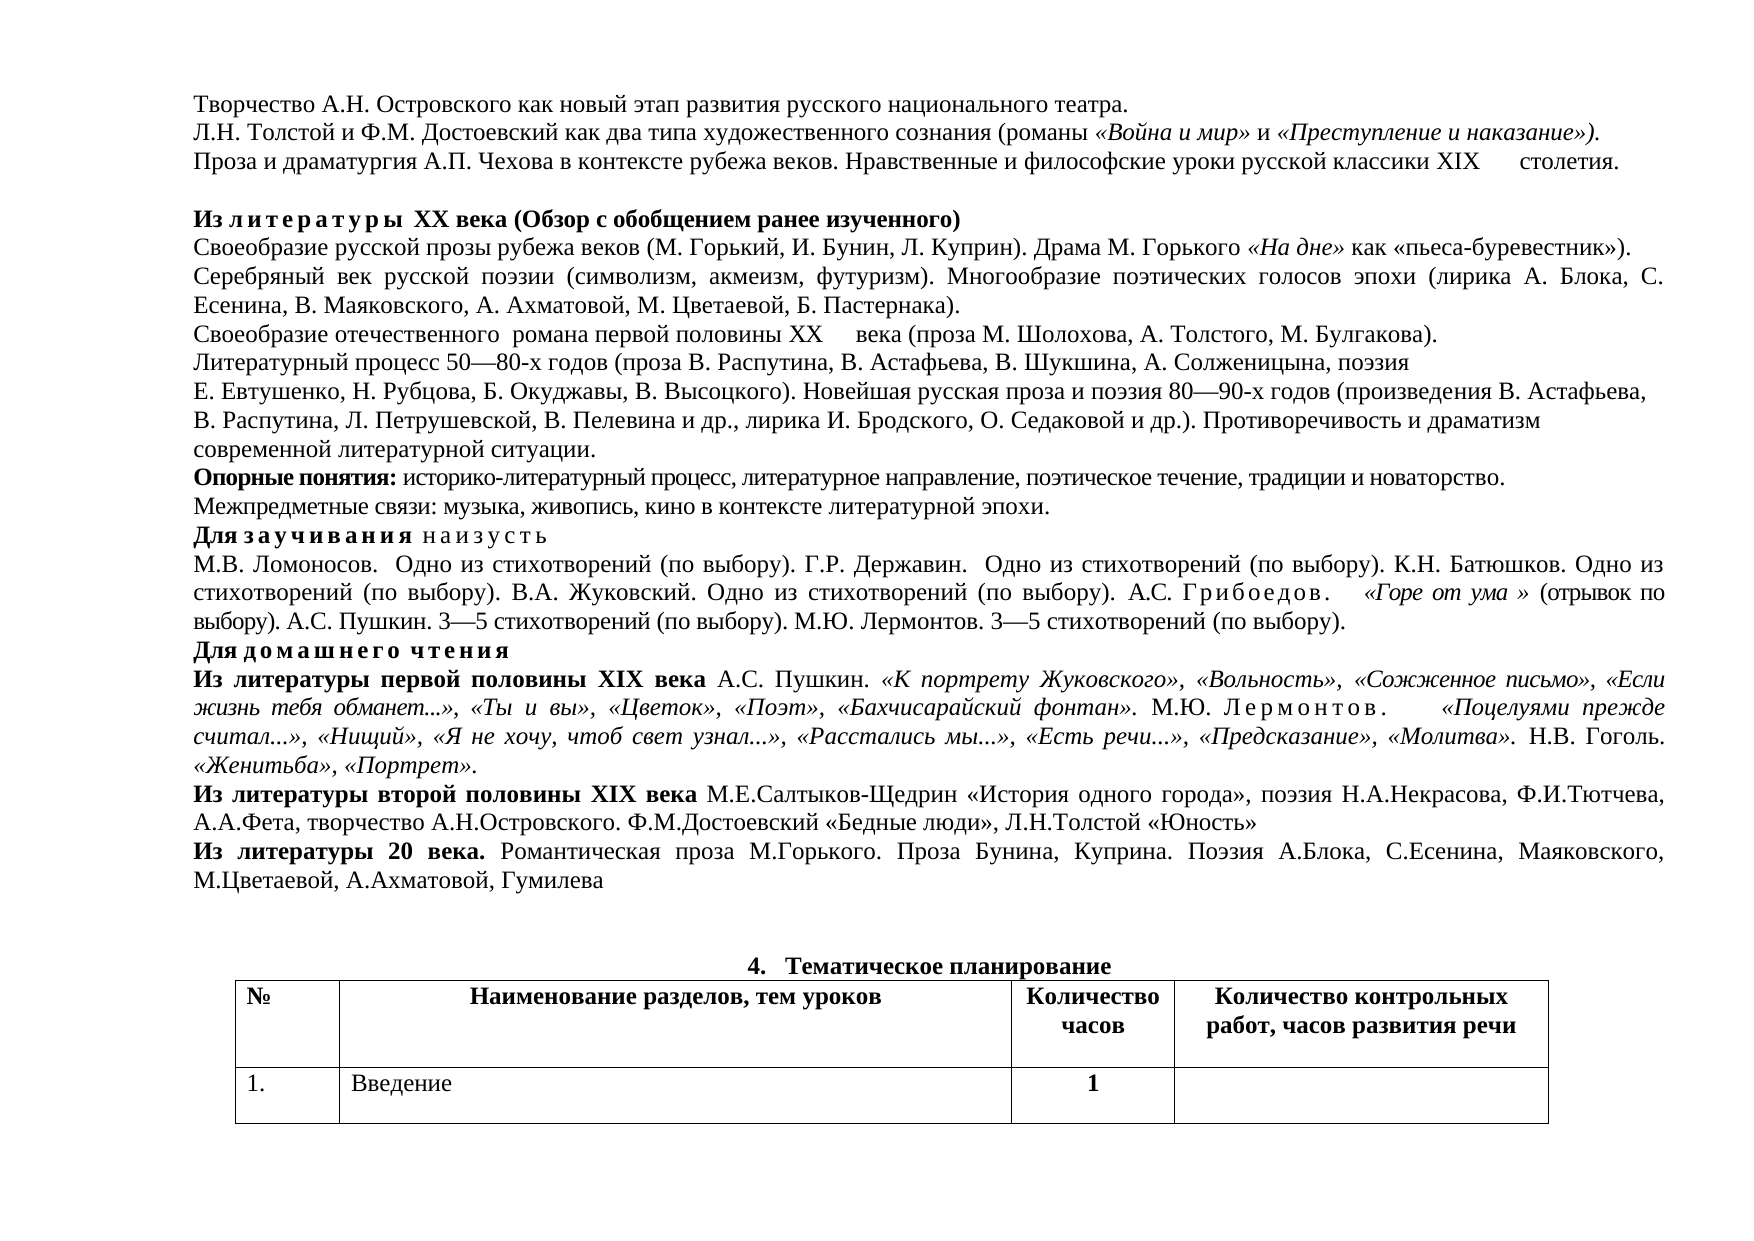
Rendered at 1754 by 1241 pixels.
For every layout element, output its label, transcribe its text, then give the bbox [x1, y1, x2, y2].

list Тематическое планирование [193, 951, 1665, 980]
list Опорные понятия: историко-литературный процесс, литературное направление, поэтическое течение, традиции и новаторство. [193, 462, 1665, 491]
list Из литературы первой половины XIX века А.С. Пушкин. «К портрету Жуковского», «Вольность», «Сожженное письмо», «Если жизнь тебя обманет...», «Ты и вы», «Цветок», «Поэт», «Бахчисарайский фонтан». М.Ю. Лермонтов. «Поцелуями прежде считал...», «Нищий», «Я не хочу, чтоб свет узнал...», «Расстались мы...», «Есть речи...», «Предсказание», «Молитва». Н.В. Гоголь. «Женитьба», «Портрет». [193, 664, 1665, 779]
table_header Количество контрольных работ, часов развития речи [1175, 981, 1548, 1067]
list Межпредметные связи: музыка, живопись, кино в контексте литературной эпохи. [193, 491, 1665, 520]
list Проза и драматургия А.П. Чехова в контексте рубежа веков. Нравственные и философские уроки русской классики XIX столетия. [193, 146, 1665, 175]
list Из литературы XX века (Обзор с обобщением ранее изученного) [193, 204, 1665, 232]
table_header № [236, 981, 339, 1067]
list Творчество А.Н. Островского как новый этап развития русского национального театра. [193, 89, 1665, 117]
list М.В. Ломоносов. Одно из стихотворений (по выбору). Г.Р. Державин. Одно из стихотворений (по выбору). К.Н. Батюшков. Одно из стихотворений (по выбору). В.А. Жуковский. Одно из стихотворений (по выбору). А.С. Грибоедов. «Горе от ума » (отрывок по выбору). А.С. Пушкин. 3—5 стихотворений (по выбору). М.Ю. Лермонтов. 3—5 стихотворений (по выбору). [193, 549, 1665, 635]
list Своеобразие русской прозы рубежа веков (М. Горький, И. Бунин, Л. Куприн). Драма М. Горького «На дне» как «пьеса-буревестник»). [193, 232, 1665, 261]
table_header Количество часов [1012, 981, 1174, 1067]
list Своеобразие отечественного романа первой половины XX века (проза М. Шолохова, А. Толстого, М. Булгакова). Литературный процесс 50—80-х годов (проза В. Распутина, В. Астафьева, В. Шукшина, А. Солженицына, поэзия Е. Евтушенко, Н. Рубцова, Б. Окуджавы, В. Высоцкого). Новейшая русская проза и поэзия 80—90-х годов (произведения В. Астафьева, В. Распутина, Л. Петрушевской, В. Пелевина и др., лирика И. Бродского, О. Седаковой и др.). Противоречивость и драматизм современной литературной ситуации. [193, 319, 1665, 462]
table_cell 1 [1012, 1068, 1174, 1123]
table_cell [1175, 1068, 1548, 1123]
list Для заучивания наизусть [193, 520, 1665, 549]
table_cell Введение [340, 1068, 1011, 1123]
list Л.Н. Толстой и Ф.М. Достоевский как два типа художественного сознания (романы «Война и мир» и «Преступление и наказание»). [193, 117, 1665, 146]
list Для домашнего чтения [193, 635, 1665, 664]
list Серебряный век русской поэзии (символизм, акмеизм, футуризм). Многообразие поэтических голосов эпохи (лирика А. Блока, С. Есенина, В. Маяковского, А. Ахматовой, М. Цветаевой, Б. Пастернака). [193, 261, 1665, 319]
list Из литературы второй половины XIX века М.Е.Салтыков-Щедрин «История одного города», поэзия Н.А.Некрасова, Ф.И.Тютчева, А.А.Фета, творчество А.Н.Островского. Ф.М.Достоевский «Бедные люди», Л.Н.Толстой «Юность» [193, 779, 1665, 836]
list Из литературы 20 века. Романтическая проза М.Горького. Проза Бунина, Куприна. Поэзия А.Блока, С.Есенина, Маяковского, М.Цветаевой, А.Ахматовой, Гумилева [193, 836, 1665, 894]
table_cell 1. [236, 1068, 339, 1123]
table_header Наименование разделов, тем уроков [340, 981, 1011, 1067]
